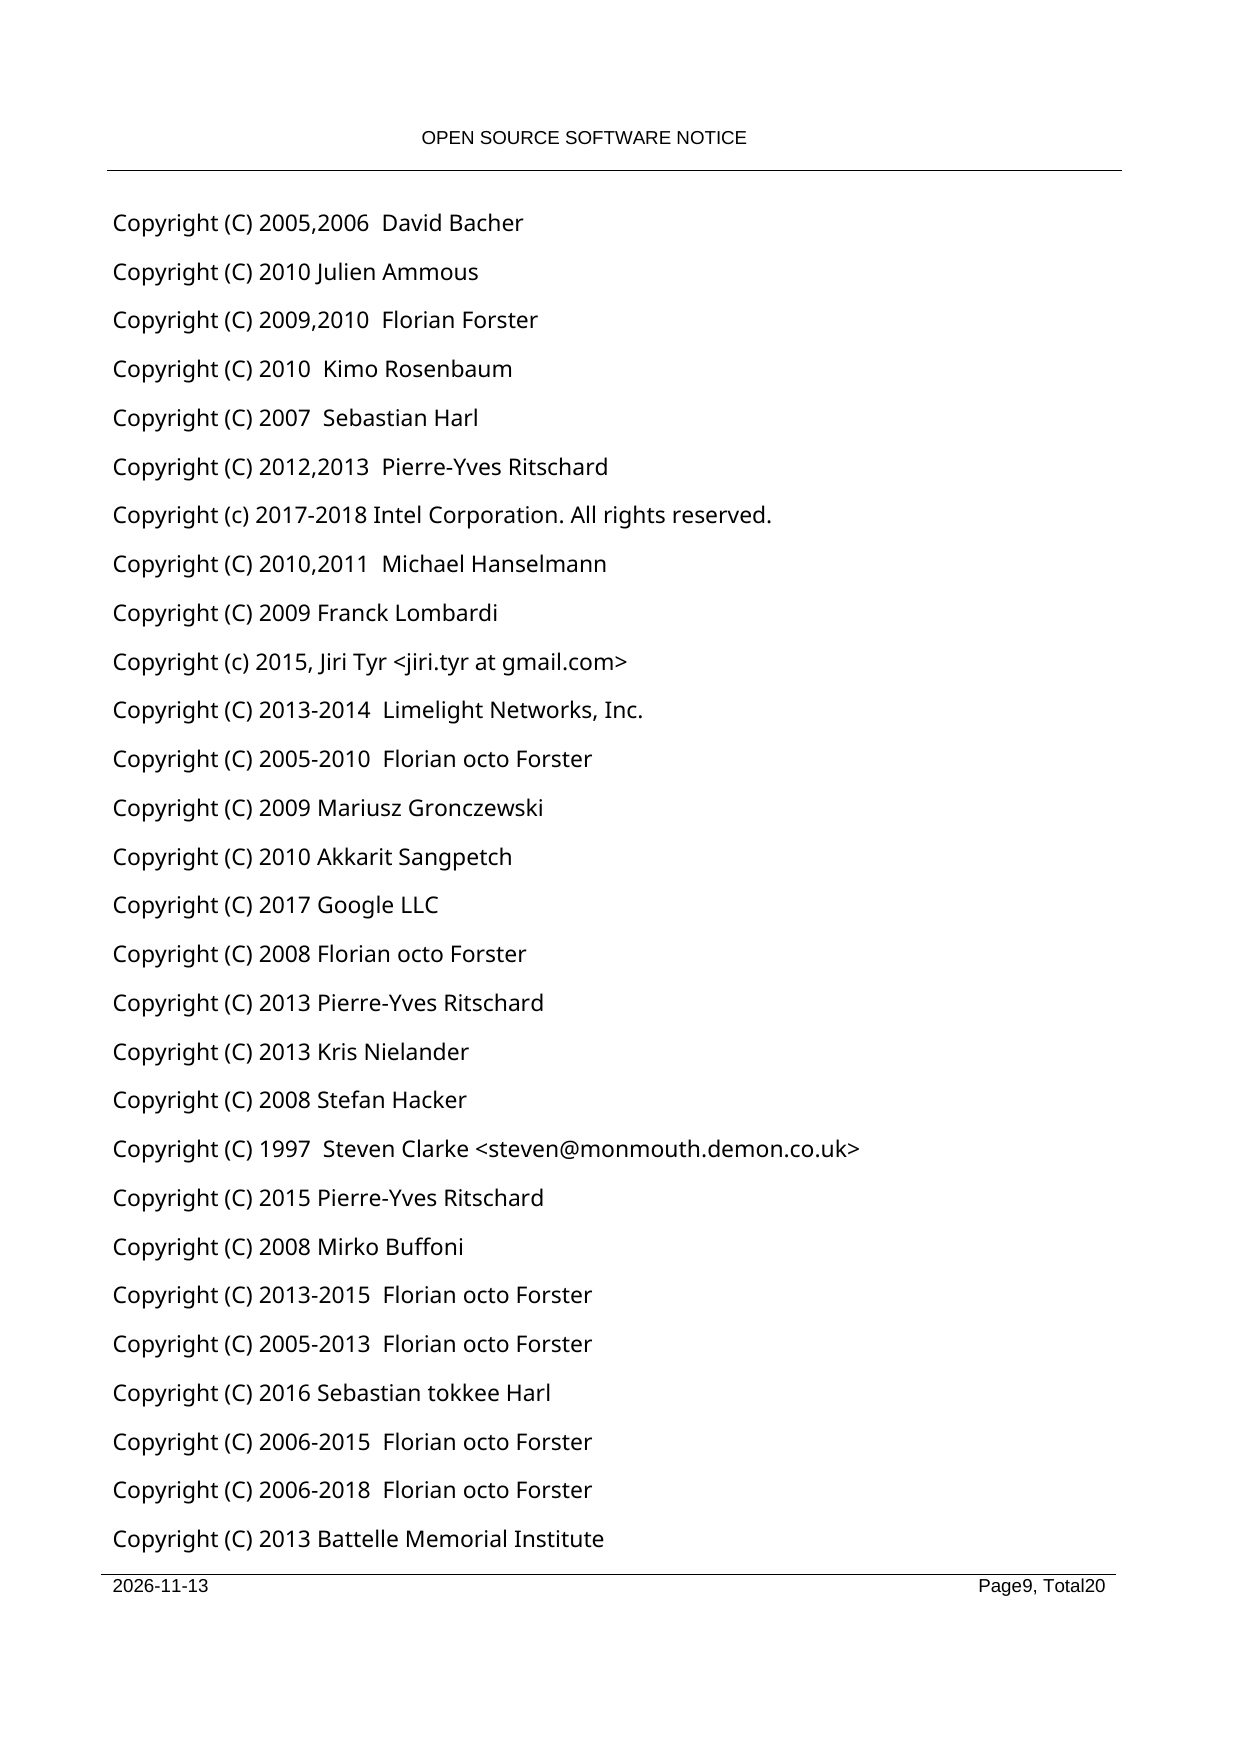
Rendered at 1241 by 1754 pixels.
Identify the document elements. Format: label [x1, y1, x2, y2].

text [112, 206, 1128, 1555]
